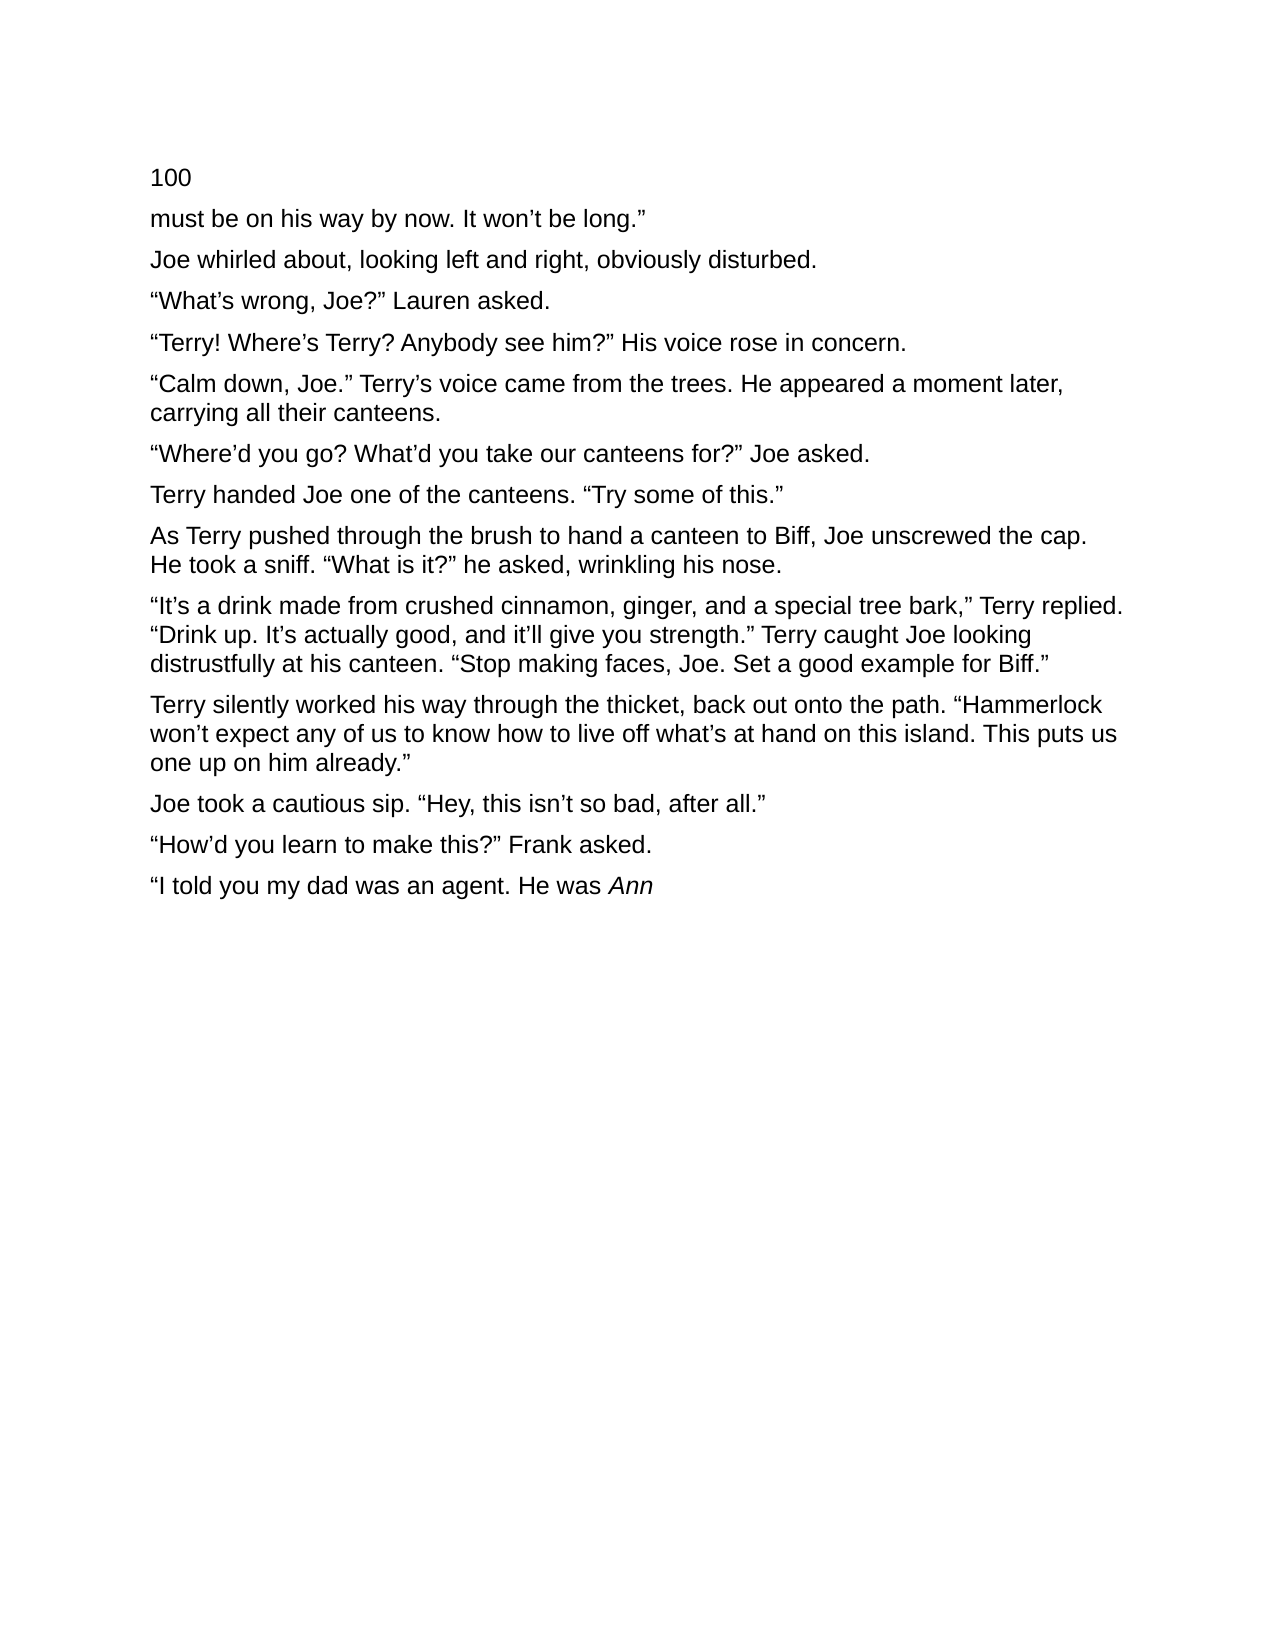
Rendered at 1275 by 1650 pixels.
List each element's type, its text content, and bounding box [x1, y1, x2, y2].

text “I told you my dad was an agent. He was Ann [150, 871, 1125, 900]
text Joe whirled about, looking left and right, obviously disturbed. [150, 245, 1125, 274]
text “How’d you learn to make this?” Frank asked. [150, 830, 1125, 859]
text “It’s a drink made from crushed cinnamon, ginger, and a special tree bark,” Terry replied. “Drink up. It’s actually good, and it’ll give you strength.” Terry caught Joe looking distrustfully at his canteen. “Stop making faces, Joe. Set a good example for Biff.” [150, 591, 1125, 677]
text Terry handed Joe one of the canteens. “Try some of this.” [150, 480, 1125, 509]
text “Terry! Where’s Terry? Anybody see him?” His voice rose in concern. [150, 327, 1125, 356]
text Terry silently worked his way through the thicket, back out onto the path. “Hammerlock won’t expect any of us to know how to live off what’s at hand on this island. This puts us one up on him already.” [150, 690, 1125, 776]
text As Terry pushed through the brush to hand a canteen to Biff, Joe unscrewed the cap. He took a sniff. “What is it?” he asked, wrinkling his nose. [150, 521, 1125, 579]
text must be on his way by now. It won’t be long.” [150, 204, 1125, 232]
text Joe took a cautious sip. “Hey, this isn’t so bad, after all.” [150, 789, 1125, 817]
text 100 [150, 162, 1125, 191]
text “What’s wrong, Joe?” Lauren asked. [150, 286, 1125, 315]
text “Where’d you go? What’d you take our canteens for?” Joe asked. [150, 439, 1125, 467]
text “Calm down, Joe.” Terry’s voice came from the trees. He appeared a moment later, carrying all their canteens. [150, 369, 1125, 426]
